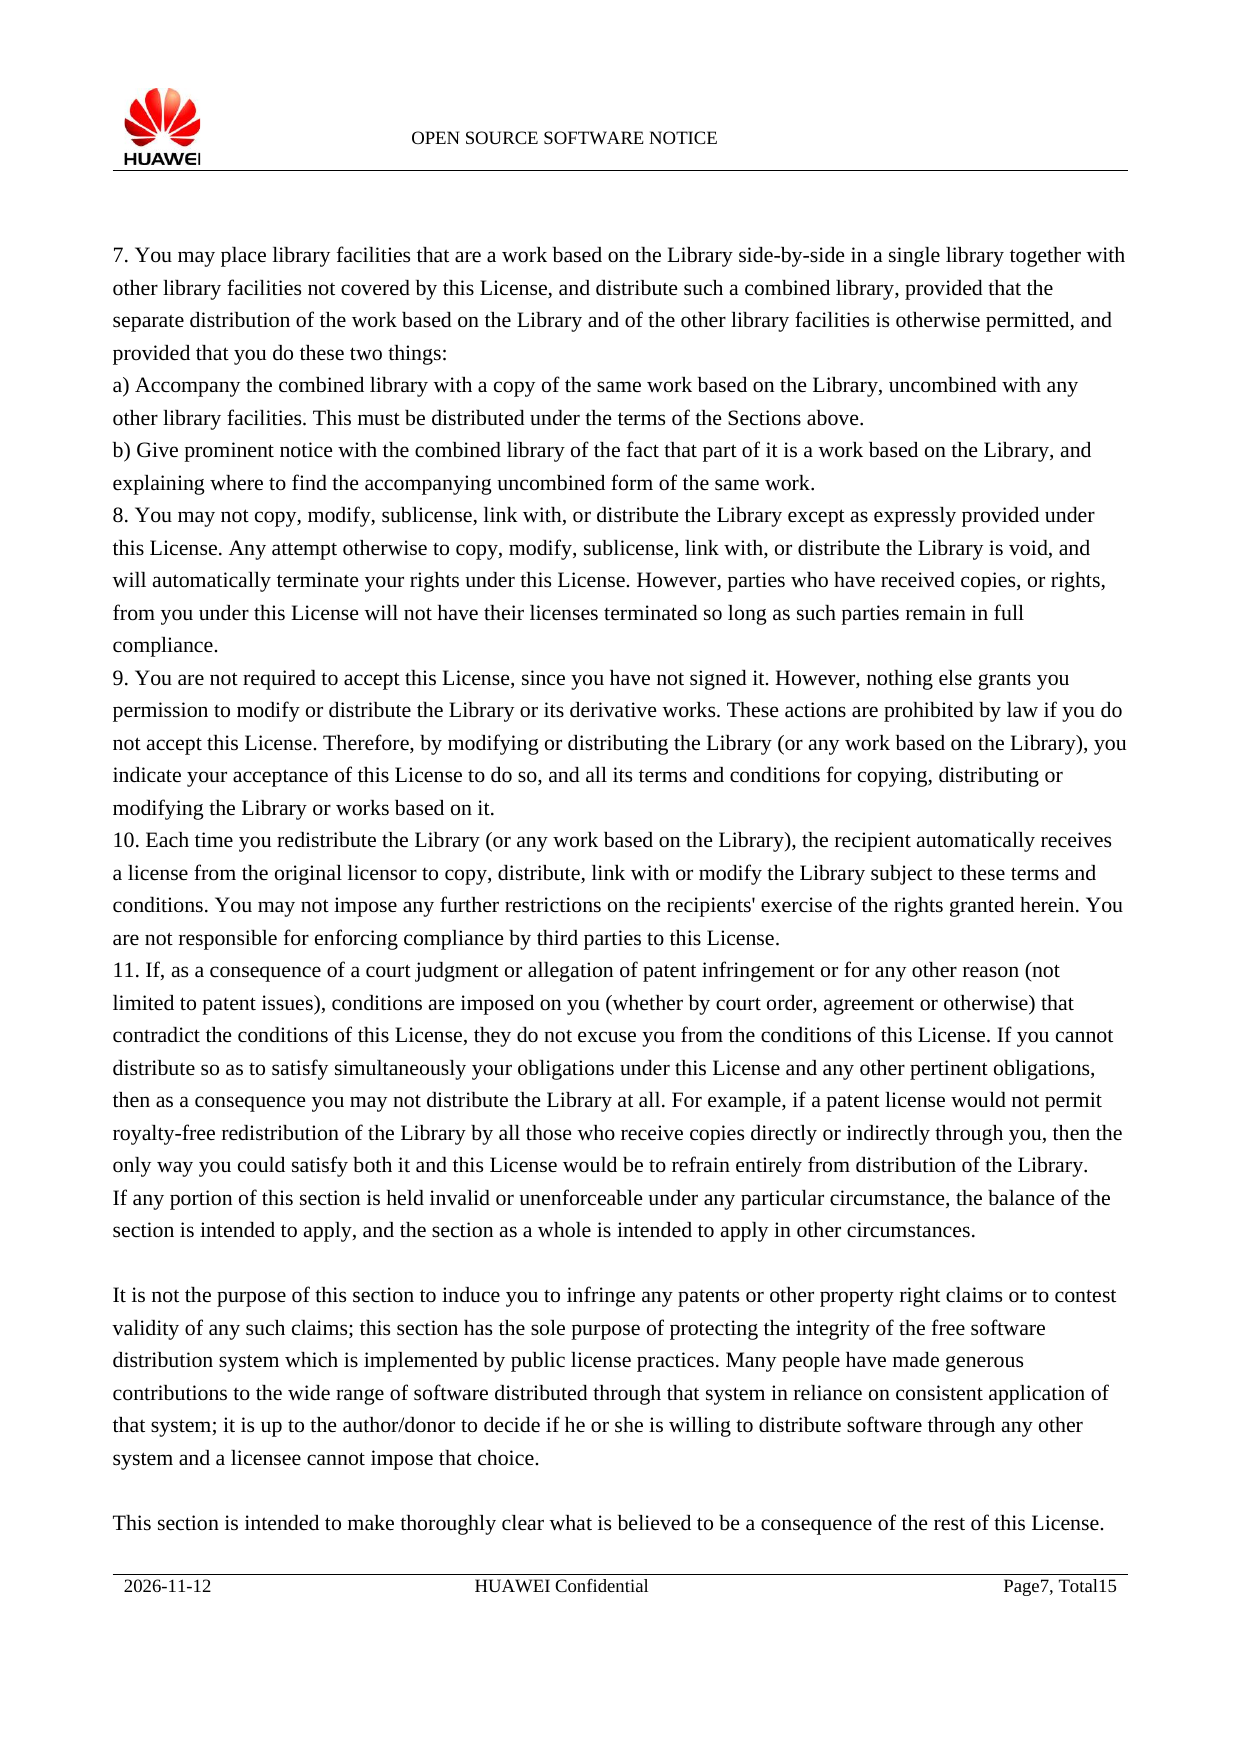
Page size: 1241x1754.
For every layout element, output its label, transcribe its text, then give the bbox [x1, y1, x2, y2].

picture [124, 88, 201, 165]
